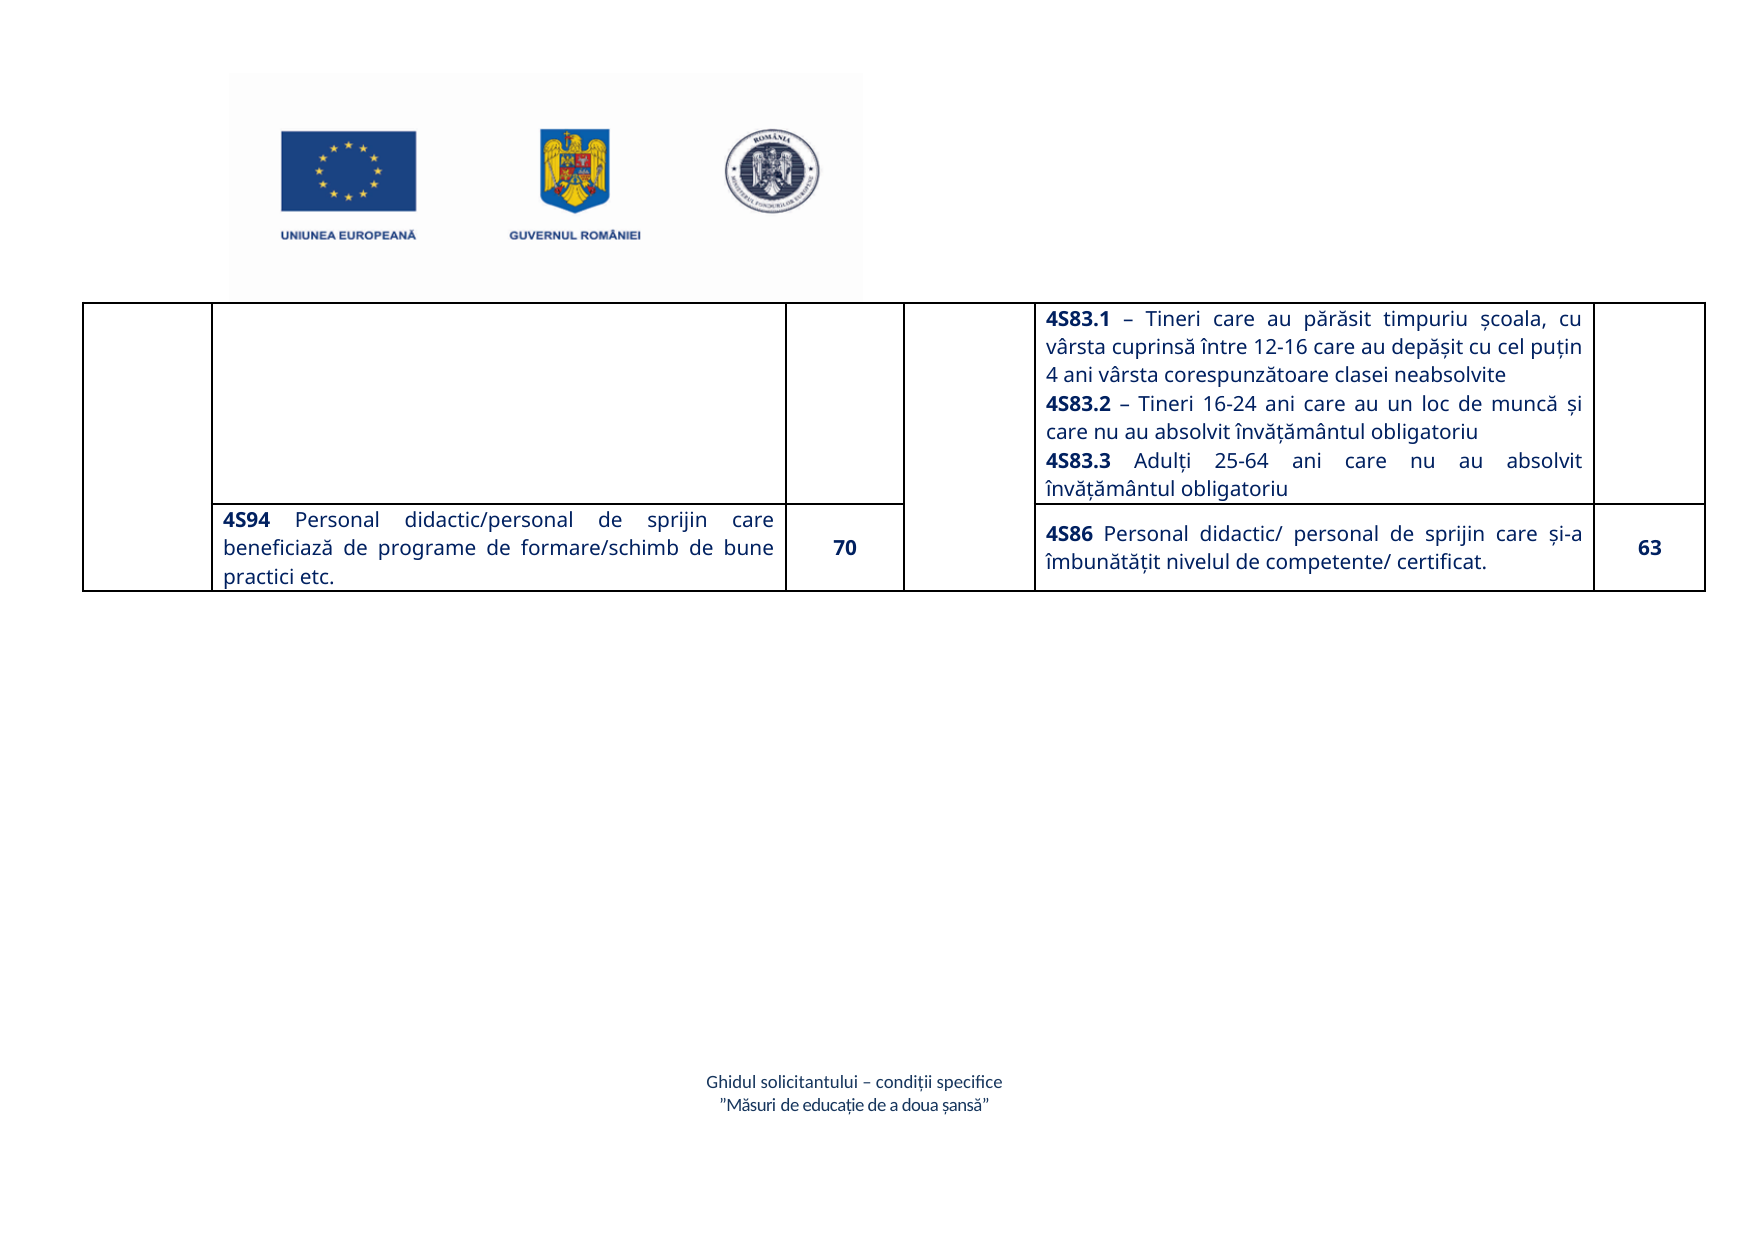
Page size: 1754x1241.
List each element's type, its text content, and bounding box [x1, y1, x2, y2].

table_cell 63 [1595, 505, 1704, 590]
table_cell 4S94 Personal didactic/personal de sprijin care beneficiază de programe de formare/schimb de bune practici etc. [213, 505, 785, 590]
table_cell 4S86 Personal didactic/ personal de sprijin care și-a îmbunătățit nivelul de competente/ certificat. [1036, 505, 1593, 590]
table_cell 70 [787, 505, 903, 590]
table_cell 58 [1595, 304, 1704, 503]
table_cell [213, 304, 785, 503]
table_cell [787, 304, 903, 503]
picture [228, 73, 864, 302]
